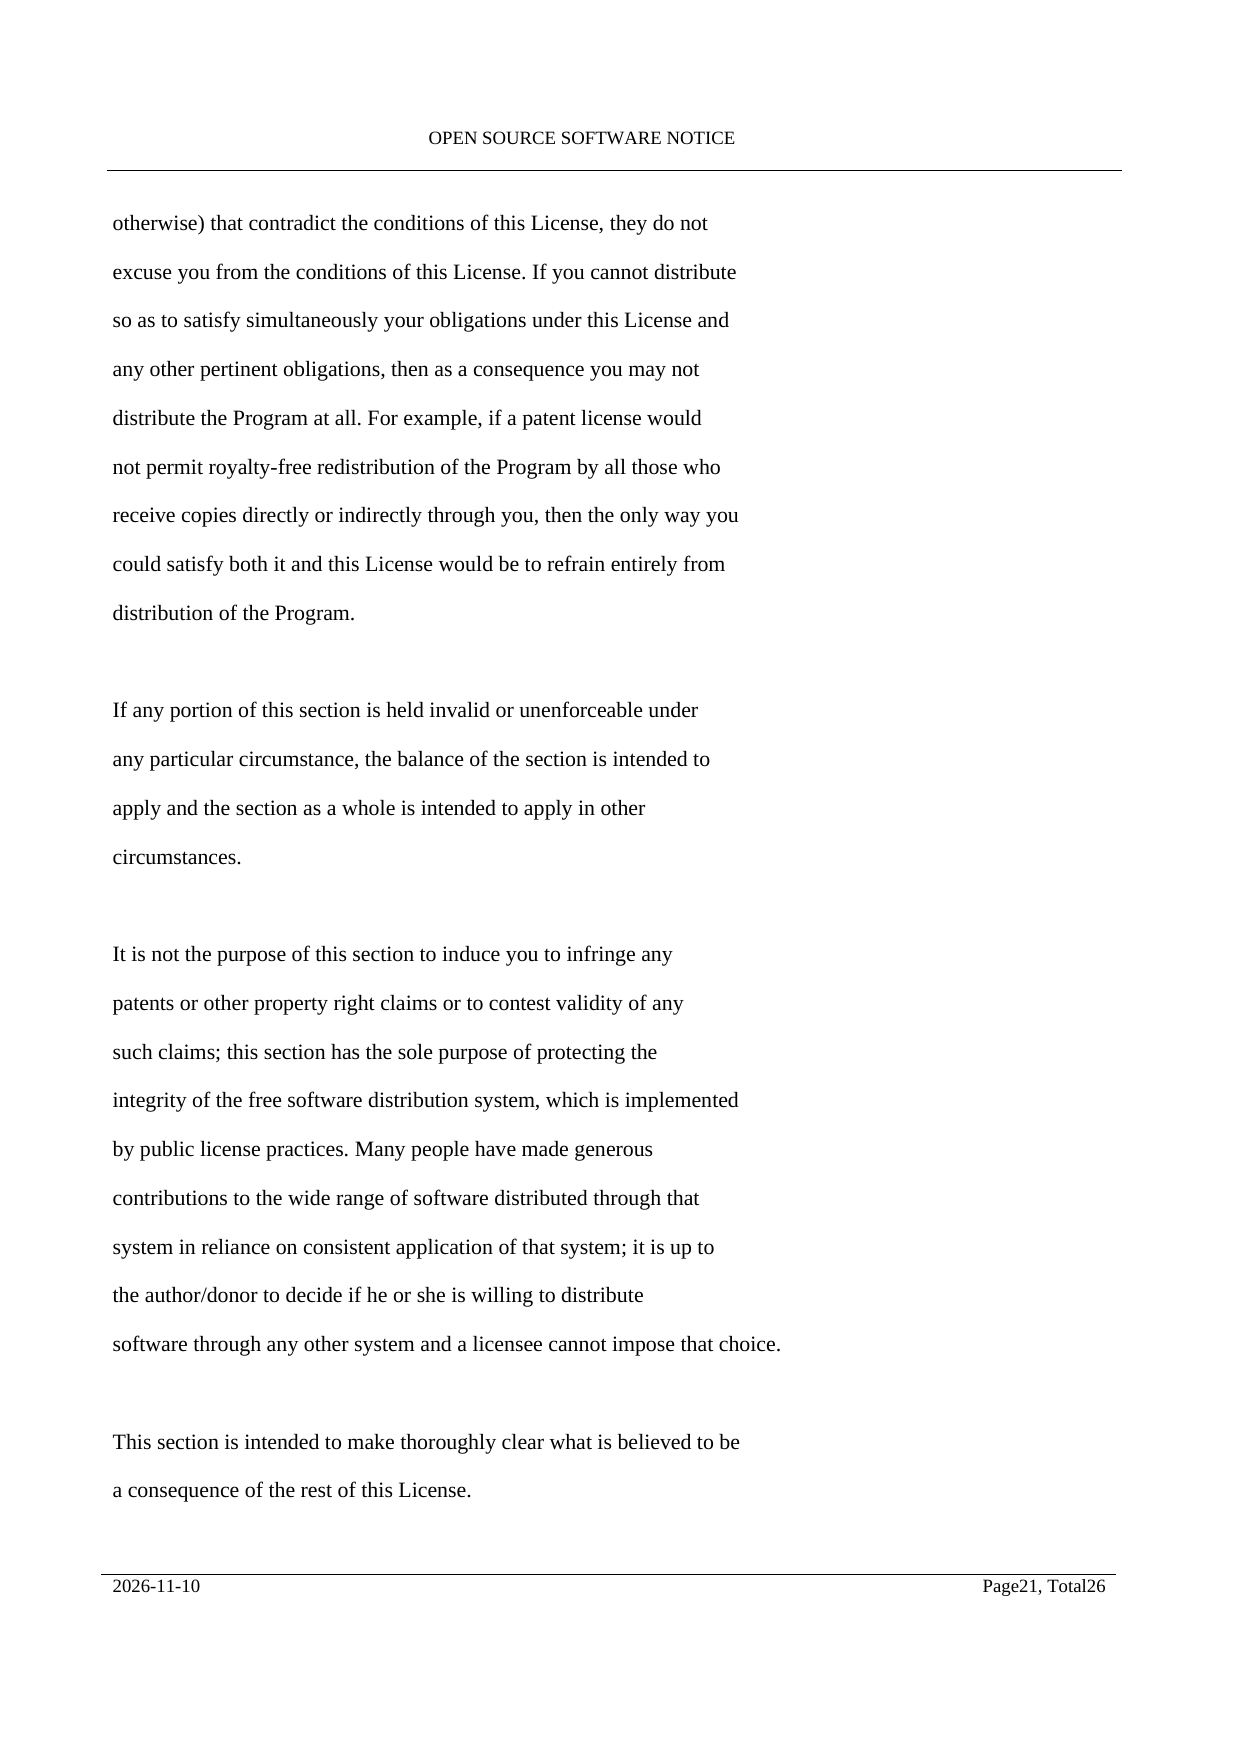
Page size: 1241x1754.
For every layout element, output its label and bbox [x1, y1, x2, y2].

text [112, 206, 1128, 1506]
